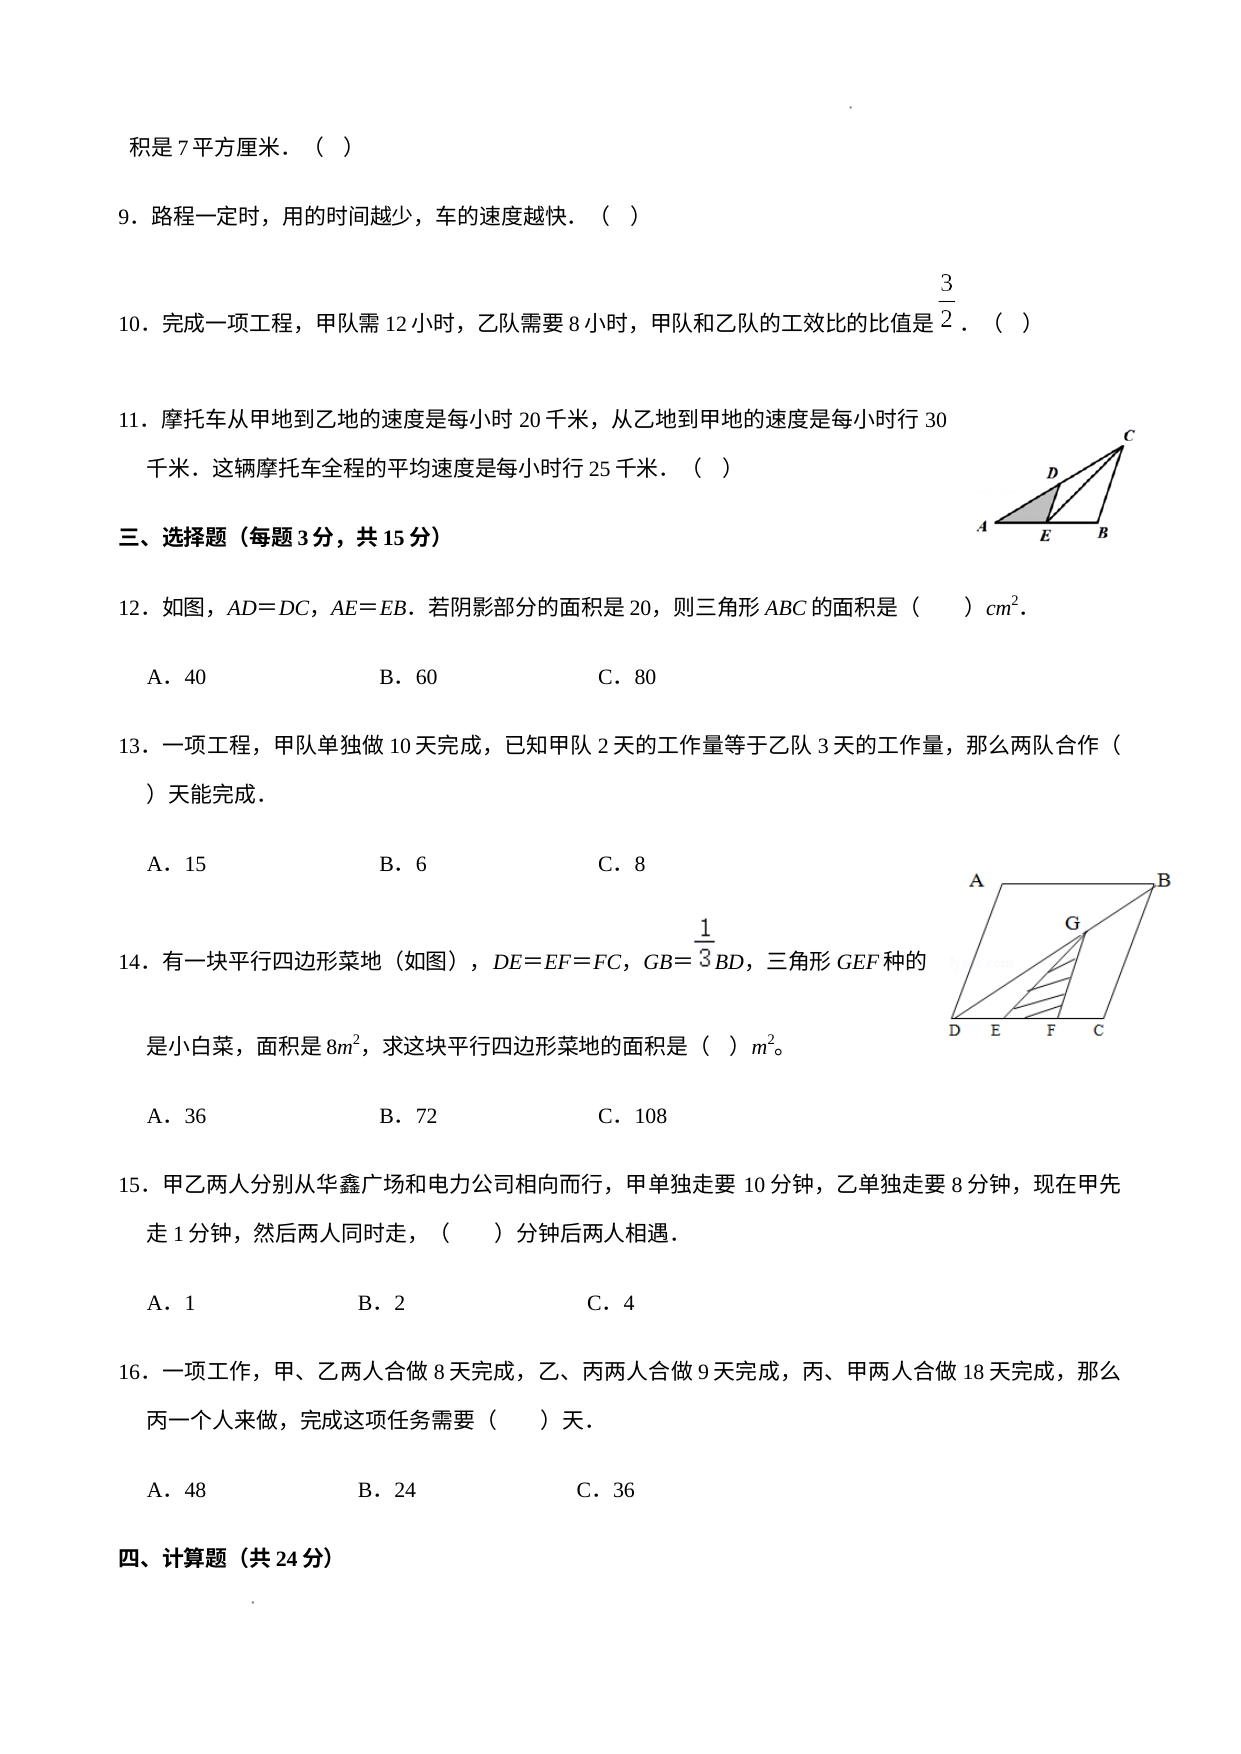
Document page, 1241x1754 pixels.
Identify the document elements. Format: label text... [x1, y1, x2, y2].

text 13．一项工程，甲队单独做10天完成，已知甲队2天的工作量等于乙队3天的工作量，那么两队合作（ ）天能完成． [118, 727, 1122, 809]
text 15．甲乙两人分别从华鑫广场和电力公司相向而行，甲单独走要10分钟，乙单独走要8分钟，现在甲先走1分钟，然后两人同时走，（ ）分钟后两人相遇． [118, 1167, 1122, 1248]
picture [947, 869, 1174, 1039]
text A．36 B．72 C．108 [118, 1097, 1122, 1130]
picture [694, 914, 715, 970]
text 12．如图，AD＝DC，AE＝EB．若阴影部分的面积是20，则三角形ABC的面积是（ ）cm2． [118, 589, 1122, 622]
text 三、选择题（每题3分，共15分） [118, 520, 1122, 552]
text 14．有一块平行四边形菜地（如图），DE＝EF＝FC，GB＝BD，三角形GEF种的是小白菜，面积是8m2，求这块平行四边形菜地的面积是（ ）m2。 [118, 914, 1122, 1061]
text A．15 B．6 C．8 [118, 845, 1122, 878]
text 10．完成一项工程，甲队需12小时，乙队需要8小时，甲队和乙队的工效比的比值是．（ ） [118, 268, 1122, 365]
text A．40 B．60 C．80 [118, 658, 1122, 691]
text A．48 B．24 C．36 [118, 1472, 1122, 1504]
text 11．摩托车从甲地到乙地的速度是每小时20千米，从乙地到甲地的速度是每小时行30千米．这辆摩托车全程的平均速度是每小时行25千米．（ ） [118, 402, 1122, 483]
picture [970, 424, 1141, 546]
text 9．路程一定时，用的时间越少，车的速度越快．（ ） [118, 199, 1122, 231]
text 四、计算题（共24分） [118, 1541, 1122, 1573]
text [118, 129, 1122, 162]
text A．1 B．2 C．4 [118, 1284, 1122, 1317]
text 16．一项工作，甲、乙两人合做8天完成，乙、丙两人合做9天完成，丙、甲两人合做18天完成，那么丙一个人来做，完成这项任务需要（ ）天． [118, 1354, 1122, 1435]
